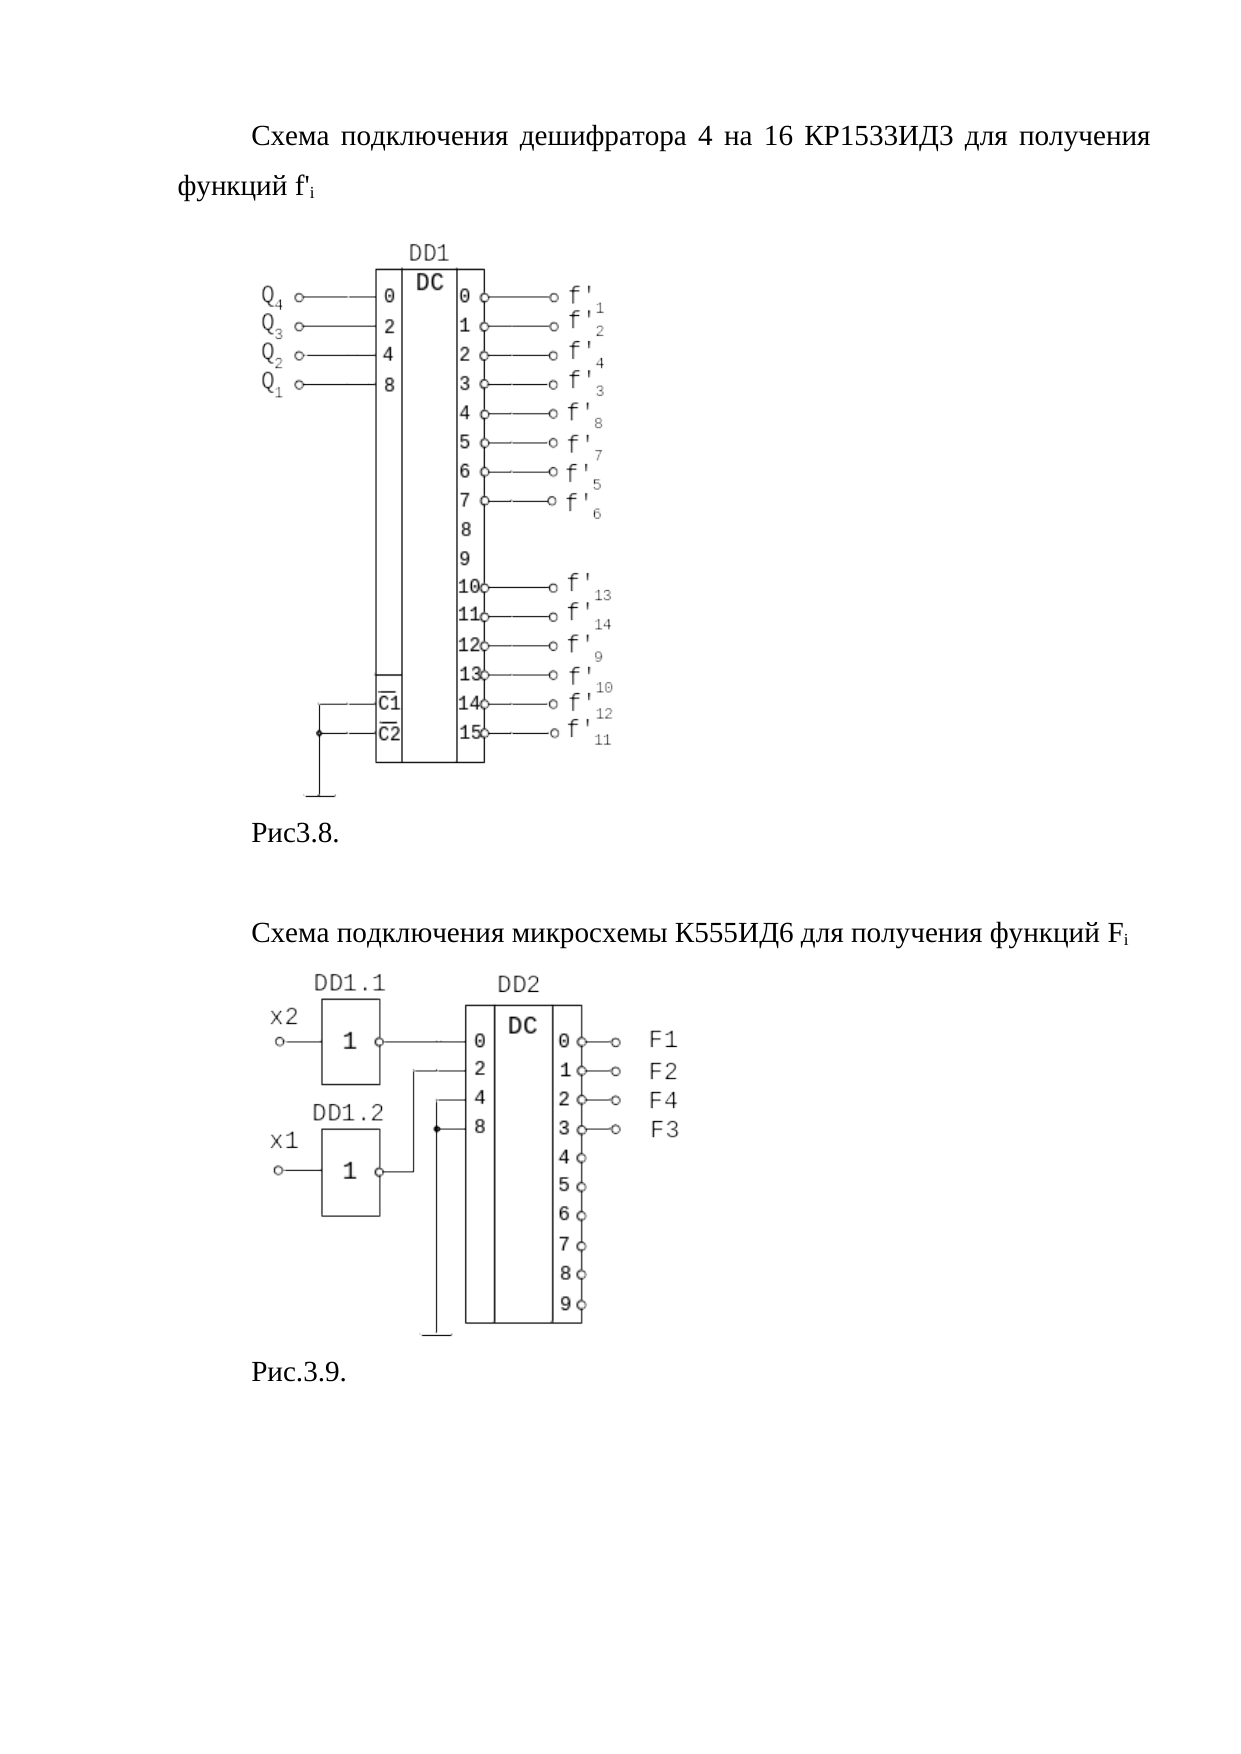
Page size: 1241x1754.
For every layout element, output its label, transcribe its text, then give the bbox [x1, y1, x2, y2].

text Схема подключения микросхемы К555ИД6 для получения функций Fi [177, 915, 1152, 949]
text Рис.3.9. [177, 1354, 1152, 1388]
text Рис3.8. [177, 815, 1152, 848]
text Схема подключения дешифратора 4 на 16 КР1533ИД3 для получения функций f'i [177, 118, 1152, 202]
